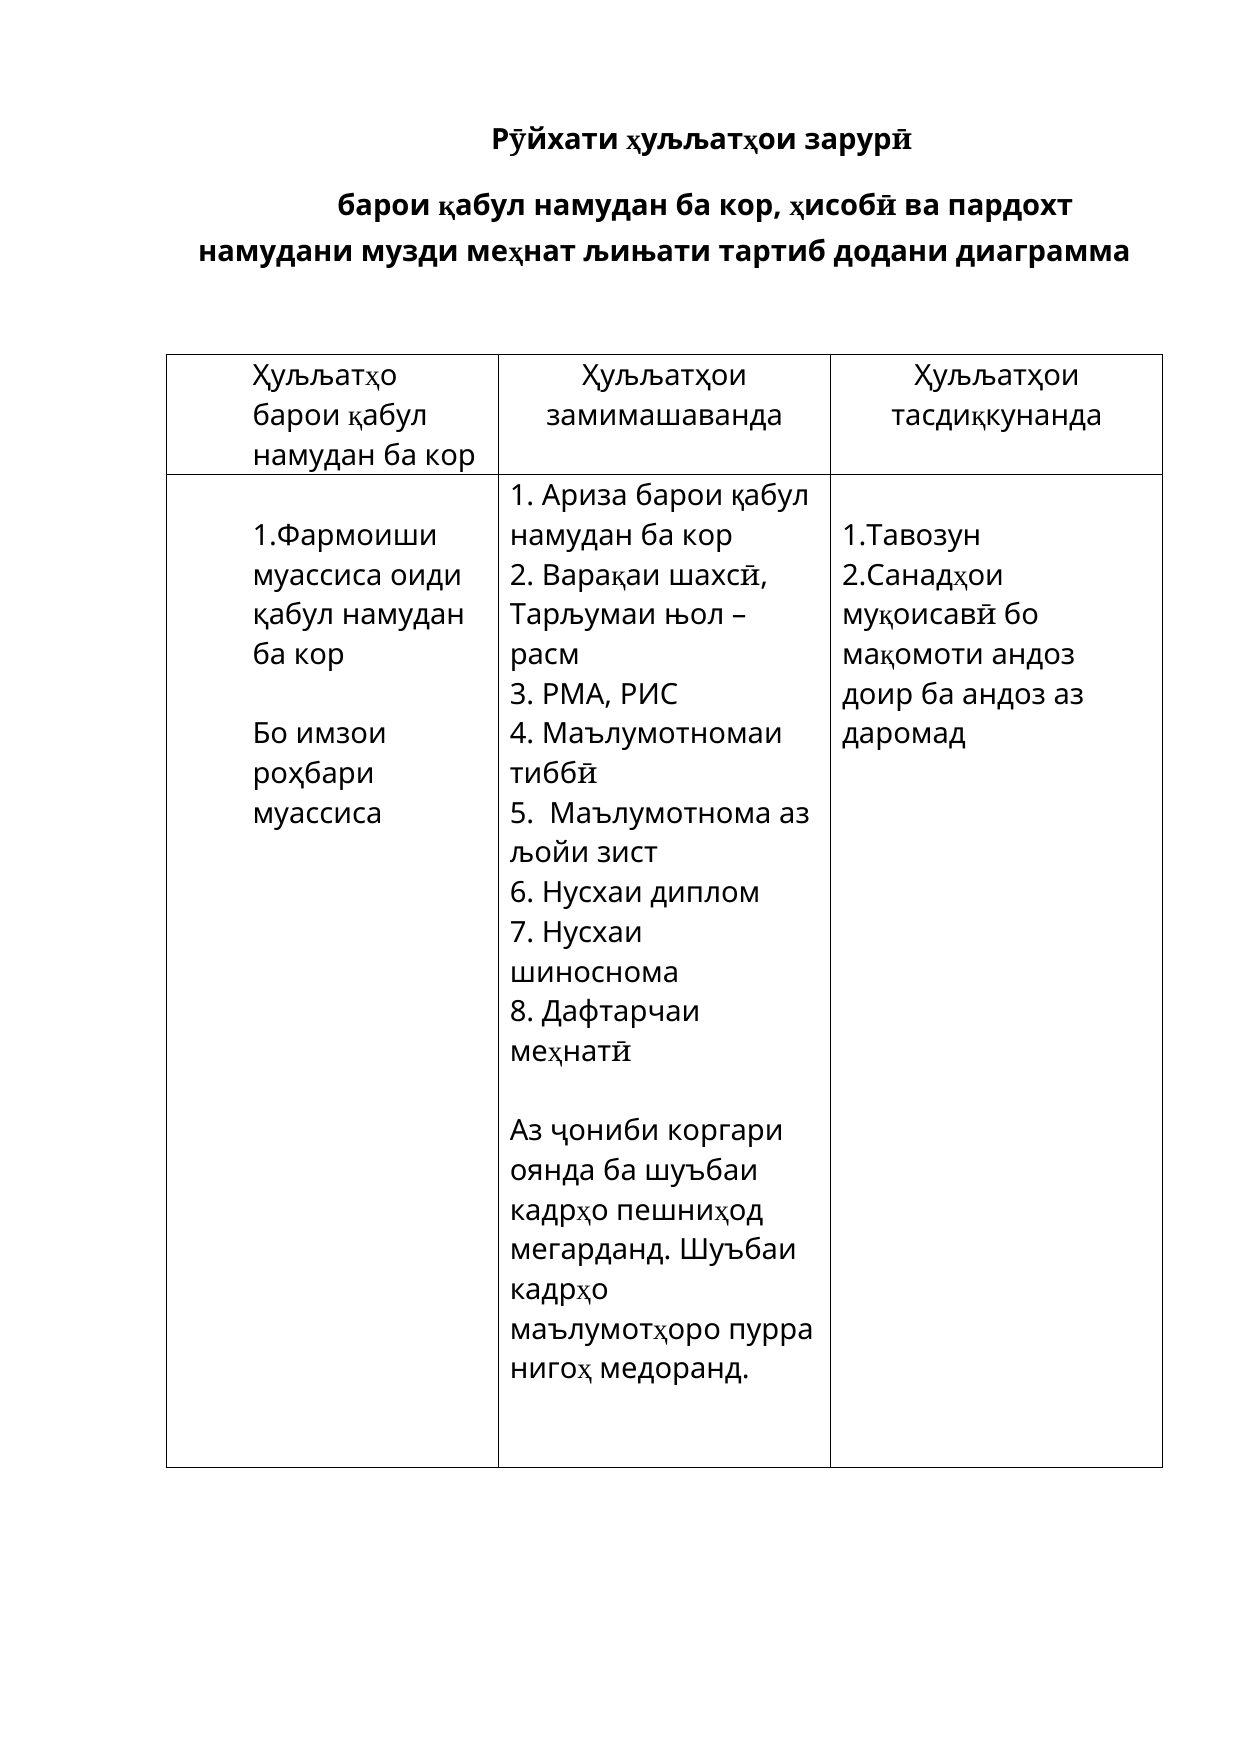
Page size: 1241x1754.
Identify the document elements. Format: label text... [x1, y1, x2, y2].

text барои қабул намудан ба кор, ҳисобӣ ва пардохт намудани музди меҳнат љињати тартиб додани диаграмма [177, 184, 1152, 270]
table_cell 1.Фармоиши муассиса оиди қабул намудан ба кор Бо имзои роҳбари муассиса [167, 475, 498, 1467]
table_header Ҳуљљатҳои тасдиқкунанда [831, 355, 1162, 473]
table_header Ҳуљљатҳои замимашаванда [499, 355, 830, 473]
table_cell 1. Ариза барои қабул намудан ба кор 2. Варақаи шахсӣ, Тарљумаи њол – расм 3. РМА, РИС 4. Маълумотномаи тиббӣ 5. Маълумотнома аз љойи зист 6. Нусхаи диплом 7. Нусхаи шиноснома 8. Дафтарчаи меҳнатӣ Аз ҷониби коргари оянда ба шуъбаи кадрҳо пешниҳод мегарданд. Шуъбаи кадрҳо маълумотҳоро пурра нигоҳ медоранд. [499, 475, 830, 1467]
text Рӯйхати ҳуљљатҳои зарурӣ [177, 118, 1152, 158]
table_cell 1.Тавозун 2.Санадҳои муқоисавӣ бо мақомоти андоз доир ба андоз аз даромад [831, 475, 1162, 1467]
table_header Ҳуљљатҳо барои қабул намудан ба кор [167, 355, 498, 473]
